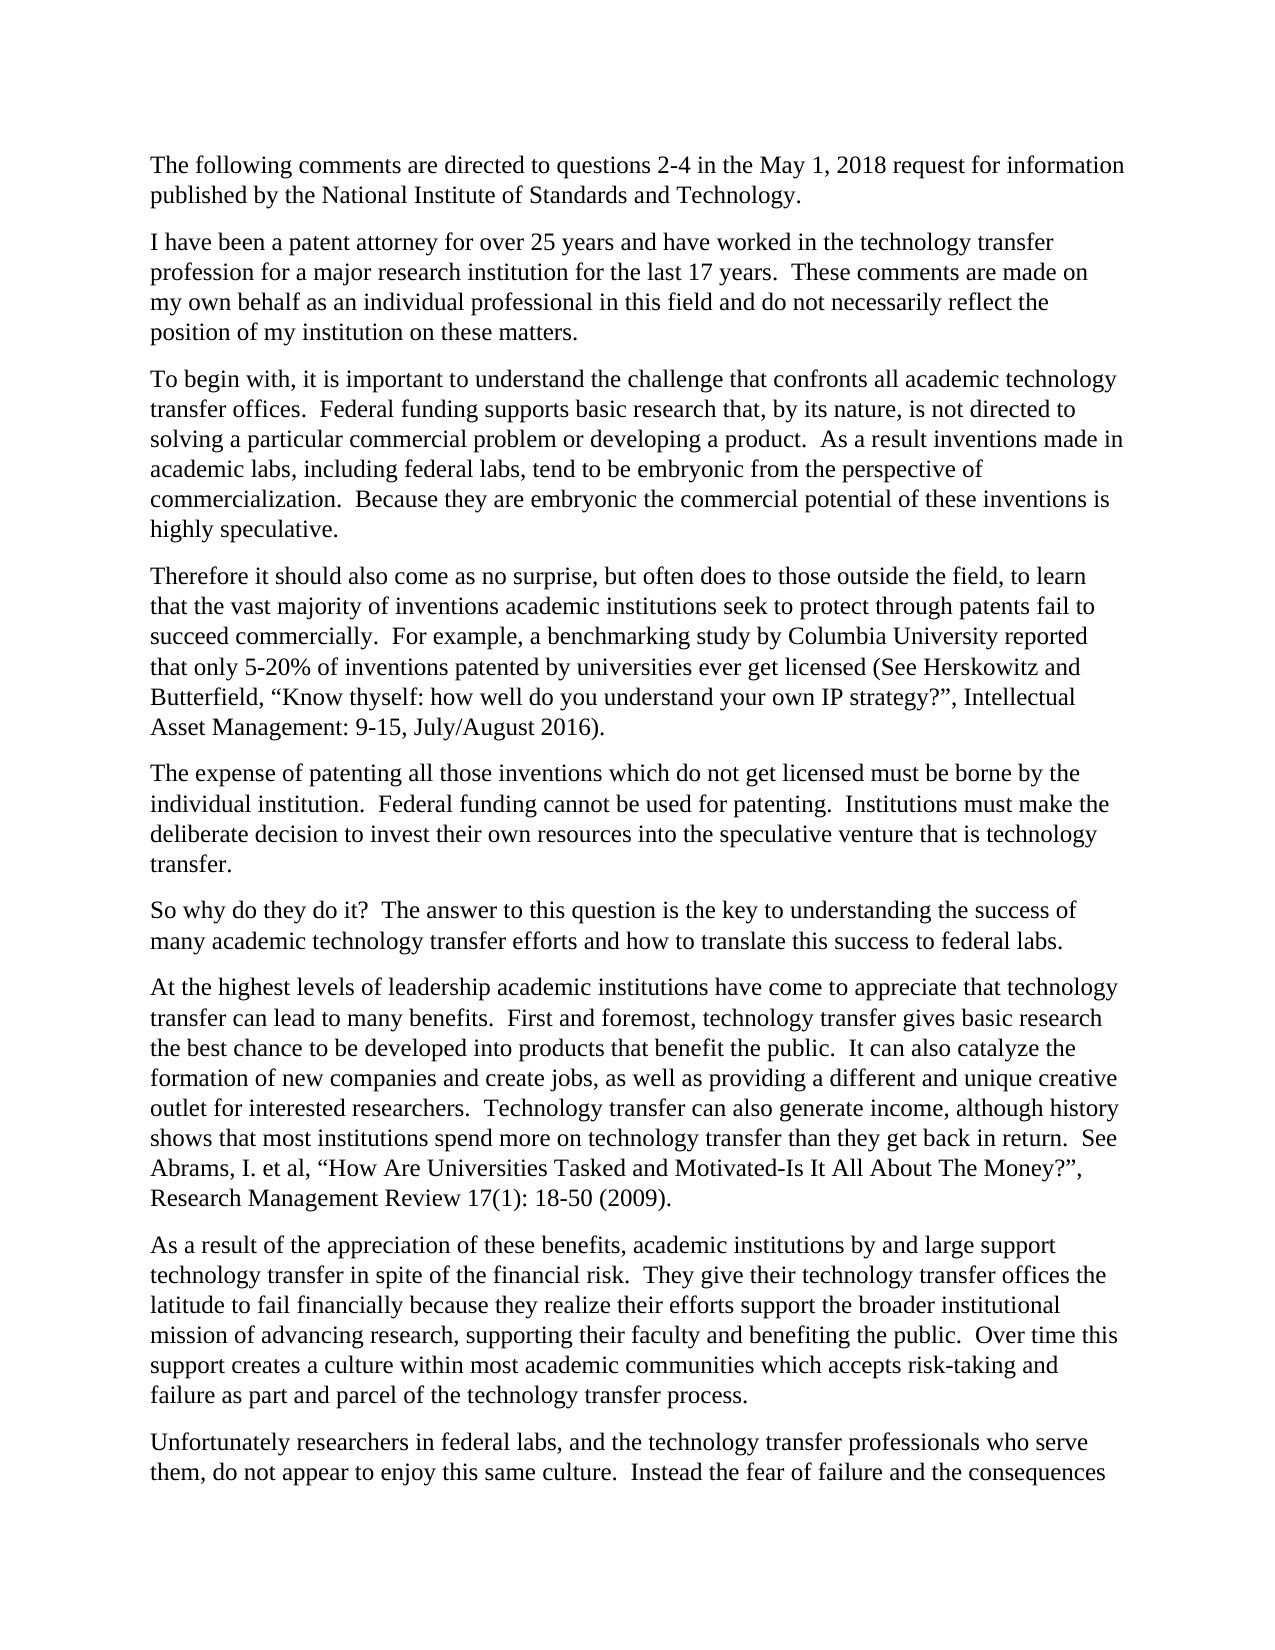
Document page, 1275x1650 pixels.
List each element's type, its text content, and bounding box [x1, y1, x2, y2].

text So why do they do it? The answer to this question is the key to understanding the success of many academic technology transfer efforts and how to translate this success to federal labs. [150, 896, 1125, 954]
text The expense of patenting all those inventions which do not get licensed must be borne by the individual institution. Federal funding cannot be used for patenting. Institutions must make the deliberate decision to invest their own resources into the speculative venture that is technology transfer. [150, 758, 1125, 878]
text I have been a patent attorney for over 25 years and have worked in the technology transfer profession for a major research institution for the last 17 years. These comments are made on my own behalf as an individual professional in this field and do not necessarily reflect the position of my institution on these matters. [150, 227, 1125, 346]
text At the highest levels of leadership academic institutions have come to appreciate that technology transfer can lead to many benefits. First and foremost, technology transfer gives basic research the best chance to be developed into products that benefit the public. It can also catalyze the formation of new companies and create jobs, as well as providing a different and unique creative outlet for interested researchers. Technology transfer can also generate income, although history shows that most institutions spend more on technology transfer than they get back in return. See Abrams, I. et al, “How Are Universities Tasked and Motivated-Is It All About The Money?”, Research Management Review 17(1): 18-50 (2009). [150, 972, 1125, 1212]
text To begin with, it is important to understand the challenge that confronts all academic technology transfer offices. Federal funding supports basic research that, by its nature, is not directed to solving a particular commercial problem or developing a product. As a result inventions made in academic labs, including federal labs, tend to be embryonic from the perspective of commercialization. Because they are embryonic the commercial potential of these inventions is highly speculative. [150, 364, 1125, 543]
text The following comments are directed to questions 2-4 in the May 1, 2018 request for information published by the National Institute of Standards and Technology. [150, 150, 1125, 209]
text As a result of the appreciation of these benefits, academic institutions by and large support technology transfer in spite of the financial risk. They give their technology transfer offices the latitude to fail financially because they realize their efforts support the broader institutional mission of advancing research, supporting their faculty and benefiting the public. Over time this support creates a culture within most academic communities which accepts risk-taking and failure as part and parcel of the technology transfer process. [150, 1230, 1125, 1409]
text Therefore it should also come as no surprise, but often does to those outside the field, to learn that the vast majority of inventions academic institutions seek to protect through patents fail to succeed commercially. For example, a benchmarking study by Columbia University reported that only 5-20% of inventions patented by universities ever get licensed (See Herskowitz and Butterfield, “Know thyself: how well do you understand your own IP strategy?”, Intellectual Asset Management: 9-15, July/August 2016). [150, 561, 1125, 741]
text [150, 1427, 1125, 1486]
